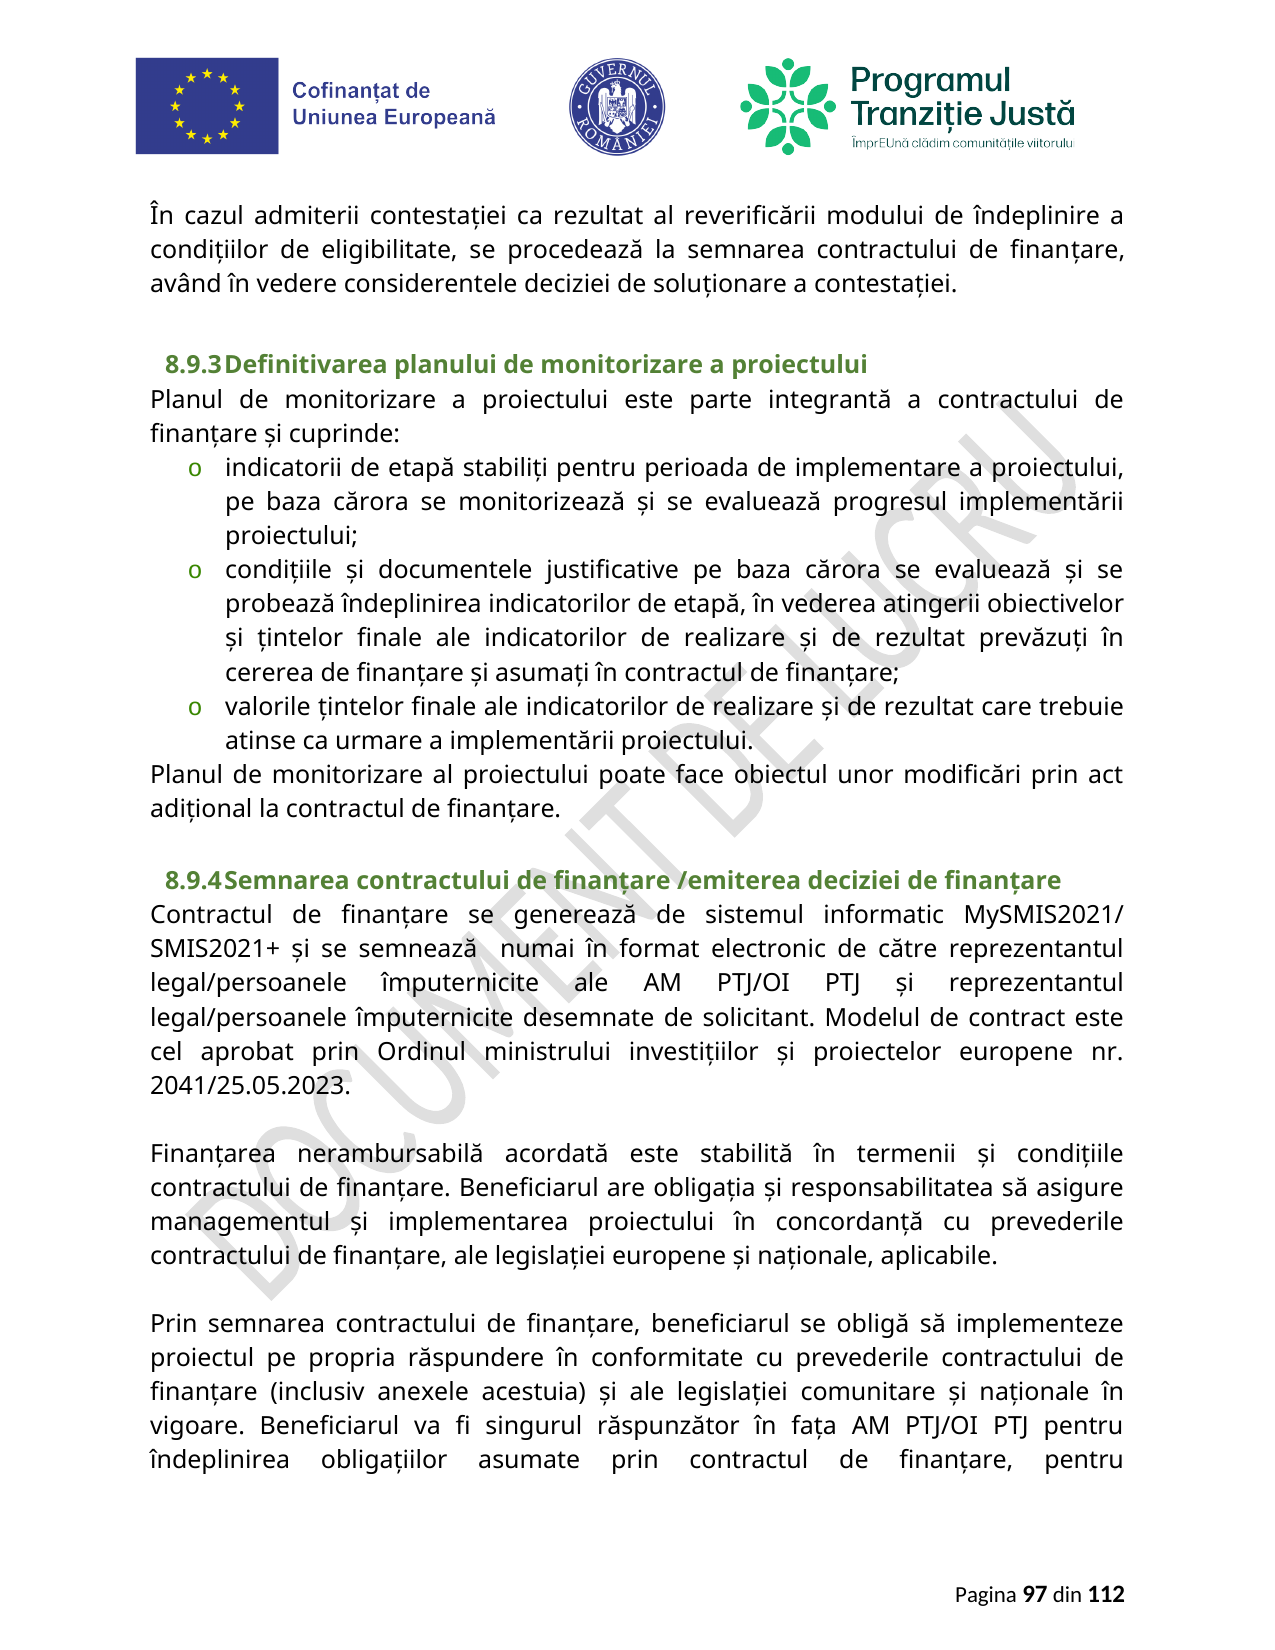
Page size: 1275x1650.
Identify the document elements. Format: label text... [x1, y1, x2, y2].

subtitle Definitivarea planului de monitorizare a proiectului [165, 347, 1125, 381]
text Planul de monitorizare al proiectului poate face obiectul unor modificări prin act adițional la contractul de finanțare. [150, 757, 1125, 825]
subtitle Semnarea contractului de finanțare /emiterea deciziei de finanțare [165, 863, 1125, 897]
list indicatorii de etapă stabiliți pentru perioada de implementare a proiectului, pe baza cărora se monitorizează și se evaluează progresul implementării proiectului; [187, 449, 1125, 552]
text Finanțarea nerambursabilă acordată este stabilită în termenii și condițiile contractului de finanțare. Beneficiarul are obligația și responsabilitatea să asigure managementul și implementarea proiectului în concordanță cu prevederile contractului de finanțare, ale legislației europene și naționale, aplicabile. [150, 1135, 1125, 1272]
list valorile țintelor finale ale indicatorilor de realizare și de rezultat care trebuie atinse ca urmare a implementării proiectului. [187, 688, 1125, 757]
list condițiile și documentele justificative pe baza cărora se evaluează și se probează îndeplinirea indicatorilor de etapă, în vederea atingerii obiectivelor și țintelor finale ale indicatorilor de realizare și de rezultat prevăzuți în cererea de finanțare și asumați în contractul de finanțare; [187, 552, 1125, 688]
text Planul de monitorizare a proiectului este parte integrantă a contractului de finanțare și cuprinde: [150, 381, 1125, 449]
text În cazul admiterii contestaţiei ca rezultat al reverificării modului de îndeplinire a condiţiilor de eligibilitate, se procedează la semnarea contractului de finanţare, având în vedere considerentele deciziei de soluţionare a contestaţiei. [150, 197, 1125, 299]
text Contractul de finanțare se generează de sistemul informatic MySMIS2021/ SMIS2021+ și se semnează numai în format electronic de către reprezentantul legal/persoanele împuternicite ale AM PTJ/OI PTJ și reprezentantul legal/persoanele împuternicite desemnate de solicitant. Modelul de contract este cel aprobat prin Ordinul ministrului investițiilor și proiectelor europene nr. 2041/25.05.2023. [150, 897, 1125, 1101]
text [150, 1306, 1125, 1476]
